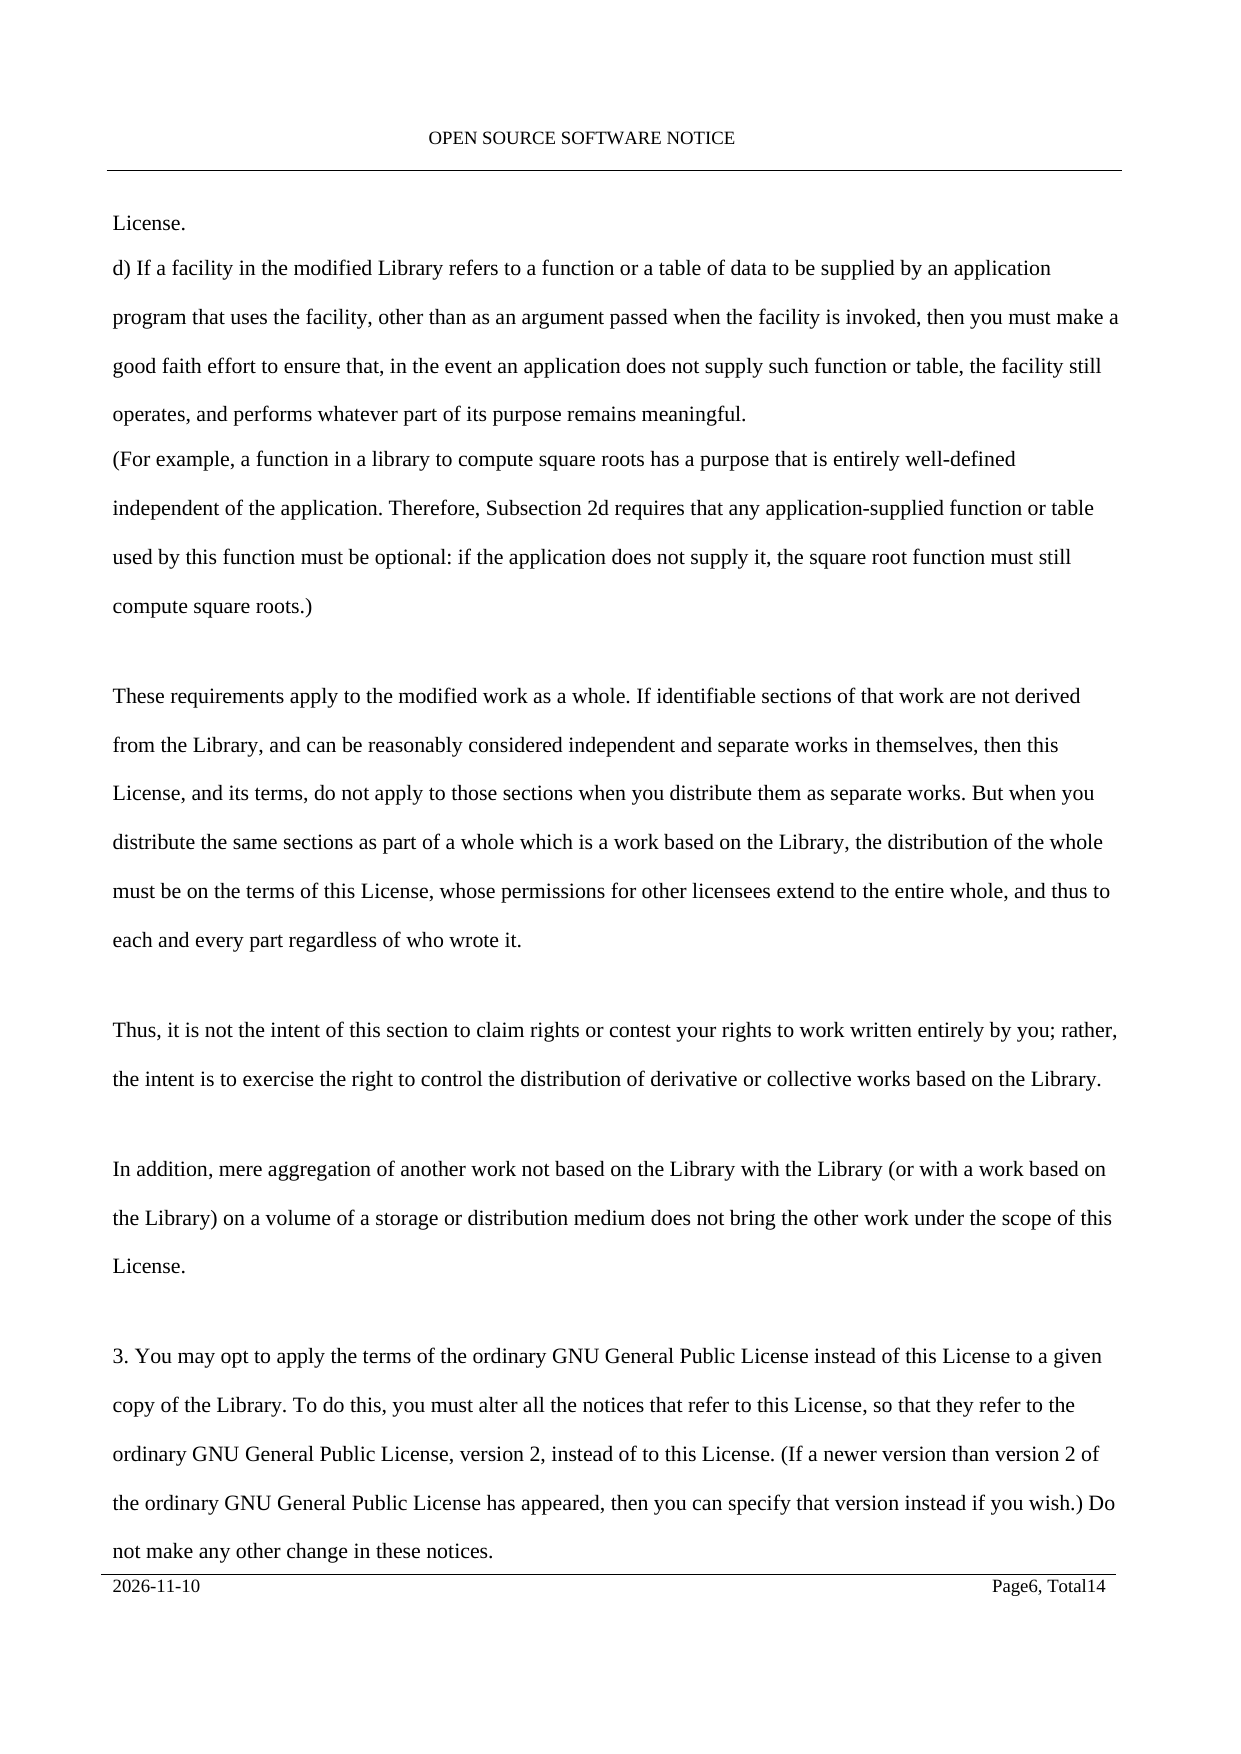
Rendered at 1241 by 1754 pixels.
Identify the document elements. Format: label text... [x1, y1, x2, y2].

text In addition, mere aggregation of another work not based on the Library with the Library (or with a work based on the Library) on a volume of a storage or distribution medium does not bring the other work under the scope of this License. [112, 1152, 1128, 1282]
text Thus, it is not the intent of this section to claim rights or contest your rights to work written entirely by you; rather, the intent is to exercise the right to control the distribution of derivative or collective works based on the Library. [112, 1013, 1128, 1094]
text 3. You may opt to apply the terms of the ordinary GNU General Public License instead of this License to a given copy of the Library. To do this, you must alter all the notices that refer to this License, so that they refer to the ordinary GNU General Public License, version 2, instead of to this License. (If a newer version than version 2 of the ordinary GNU General Public License has appeared, then you can specify that version instead if you wish.) Do not make any other change in these notices. [112, 1340, 1128, 1567]
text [112, 206, 1128, 239]
text These requirements apply to the modified work as a whole. If identifiable sections of that work are not derived from the Library, and can be reasonably considered independent and separate works in themselves, then this License, and its terms, do not apply to those sections when you distribute them as separate works. But when you distribute the same sections as part of a whole which is a work based on the Library, the distribution of the whole must be on the terms of this License, whose permissions for other licensees extend to the entire whole, and thus to each and every part regardless of who wrote it. [112, 679, 1128, 956]
text d) If a facility in the modified Library refers to a function or a table of data to be supplied by an application program that uses the facility, other than as an argument passed when the facility is invoked, then you must make a good faith effort to ensure that, in the event an application does not supply such function or table, the facility still operates, and performs whatever part of its purpose remains meaningful. [112, 251, 1128, 430]
text (For example, a function in a library to compute square roots has a purpose that is entirely well-defined independent of the application. Therefore, Subsection 2d requires that any application-supplied function or table used by this function must be optional: if the application does not supply it, the square root function must still compute square roots.) [112, 443, 1128, 622]
